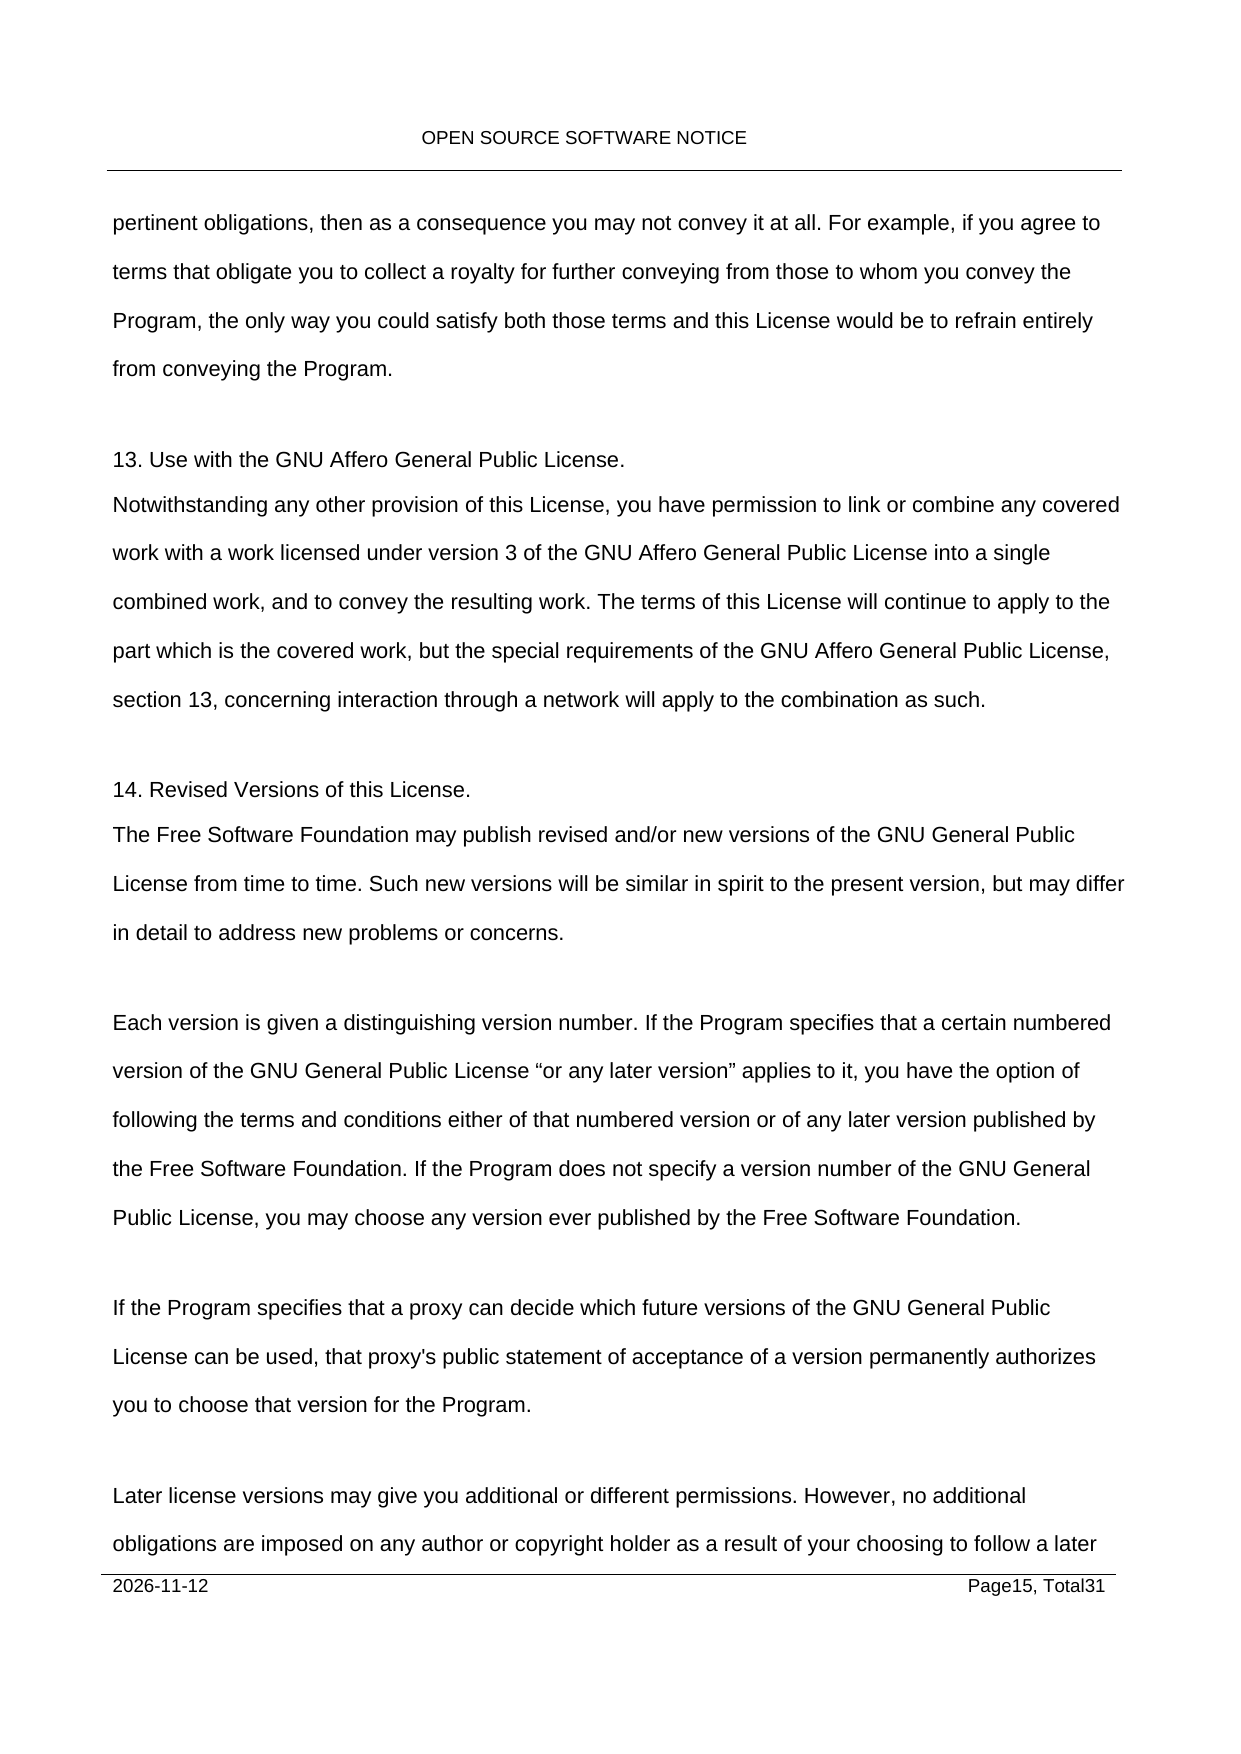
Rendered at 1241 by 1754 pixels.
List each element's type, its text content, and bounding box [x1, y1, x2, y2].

text 13. Use with the GNU Affero General Public License. [112, 443, 1128, 475]
text If the Program specifies that a proxy can decide which future versions of the GNU General Public License can be used, that proxy's public statement of acceptance of a version permanently authorizes you to choose that version for the Program. [112, 1291, 1128, 1421]
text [112, 206, 1128, 385]
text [112, 1479, 1128, 1560]
text Each version is given a distinguishing version number. If the Program specifies that a certain numbered version of the GNU General Public License “or any later version” applies to it, you have the option of following the terms and conditions either of that numbered version or of any later version published by the Free Software Foundation. If the Program does not specify a version number of the GNU General Public License, you may choose any version ever published by the Free Software Foundation. [112, 1006, 1128, 1233]
text 14. Revised Versions of this License. [112, 773, 1128, 806]
text The Free Software Foundation may publish revised and/or new versions of the GNU General Public License from time to time. Such new versions will be similar in spirit to the present version, but may differ in detail to address new problems or concerns. [112, 818, 1128, 948]
text Notwithstanding any other provision of this License, you have permission to link or combine any covered work with a work licensed under version 3 of the GNU Affero General Public License into a single combined work, and to convey the resulting work. The terms of this License will continue to apply to the part which is the covered work, but the special requirements of the GNU Affero General Public License, section 13, concerning interaction through a network will apply to the combination as such. [112, 488, 1128, 715]
